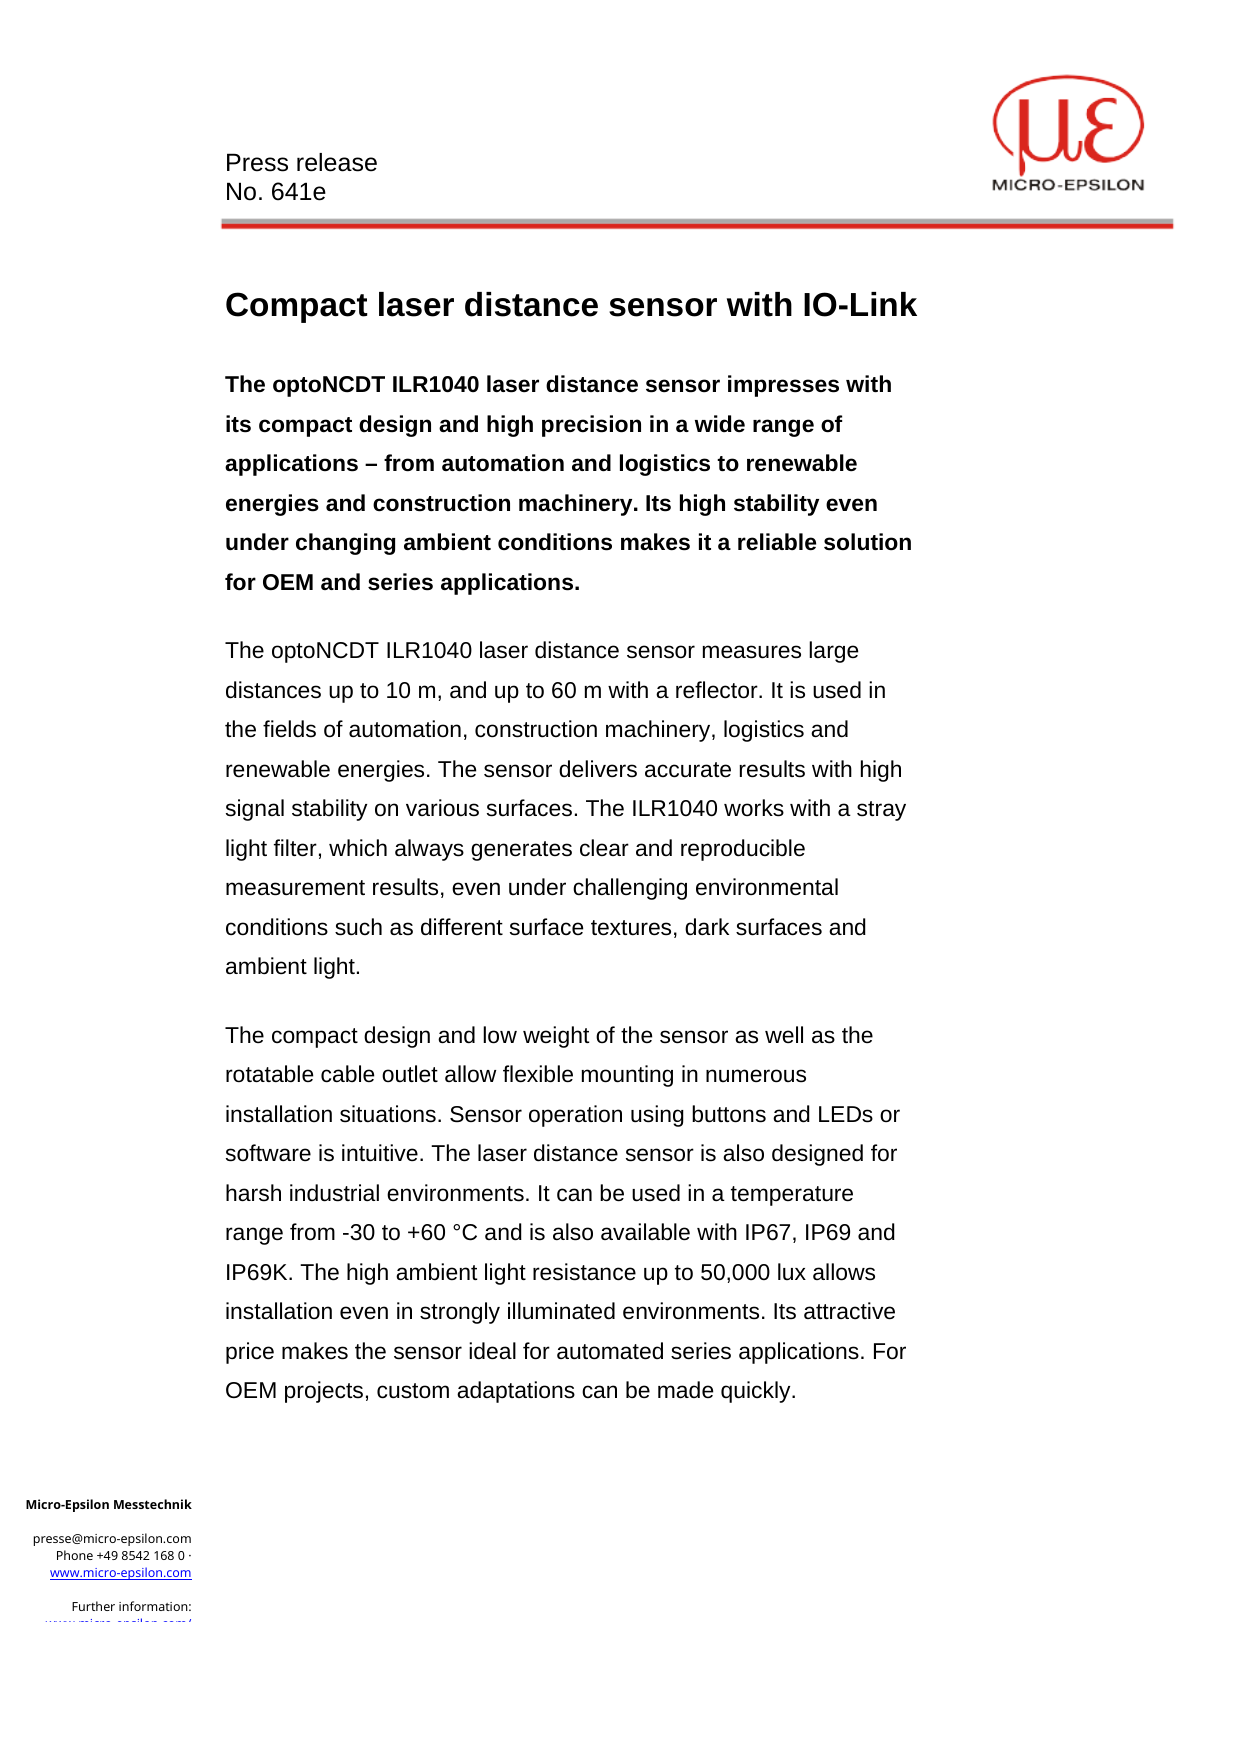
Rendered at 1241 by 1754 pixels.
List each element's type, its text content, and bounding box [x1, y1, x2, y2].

text Press release [225, 148, 919, 176]
text Compact laser distance sensor with IO-Link [225, 285, 919, 323]
text The optoNCDT ILR1040 laser distance sensor impresses with its compact design and high precision in a wide range of applications – from automation and logistics to renewable energies and construction machinery. Its high stability even under changing ambient conditions makes it a reliable solution for OEM and series applications. [225, 371, 919, 595]
text The optoNCDT ILR1040 laser distance sensor measures large distances up to 10 m, and up to 60 m with a reflector. It is used in the fields of automation, construction machinery, logistics and renewable energies. The sensor delivers accurate results with high signal stability on various surfaces. The ILR1040 works with a stray light filter, which always generates clear and reproducible measurement results, even under challenging environmental conditions such as different surface textures, dark surfaces and ambient light. [225, 637, 919, 980]
text The compact design and low weight of the sensor as well as the rotatable cable outlet allow flexible mounting in numerous installation situations. Sensor operation using buttons and LEDs or software is intuitive. The laser distance sensor is also designed for harsh industrial environments. It can be used in a temperature range from -30 to +60 °C and is also available with IP67, IP69 and IP69K. The high ambient light resistance up to 50,000 lux allows installation even in strongly illuminated environments. Its attractive price makes the sensor ideal for automated series applications. For OEM projects, custom adaptations can be made quickly. [225, 1022, 919, 1404]
text No. 641e [225, 176, 919, 205]
